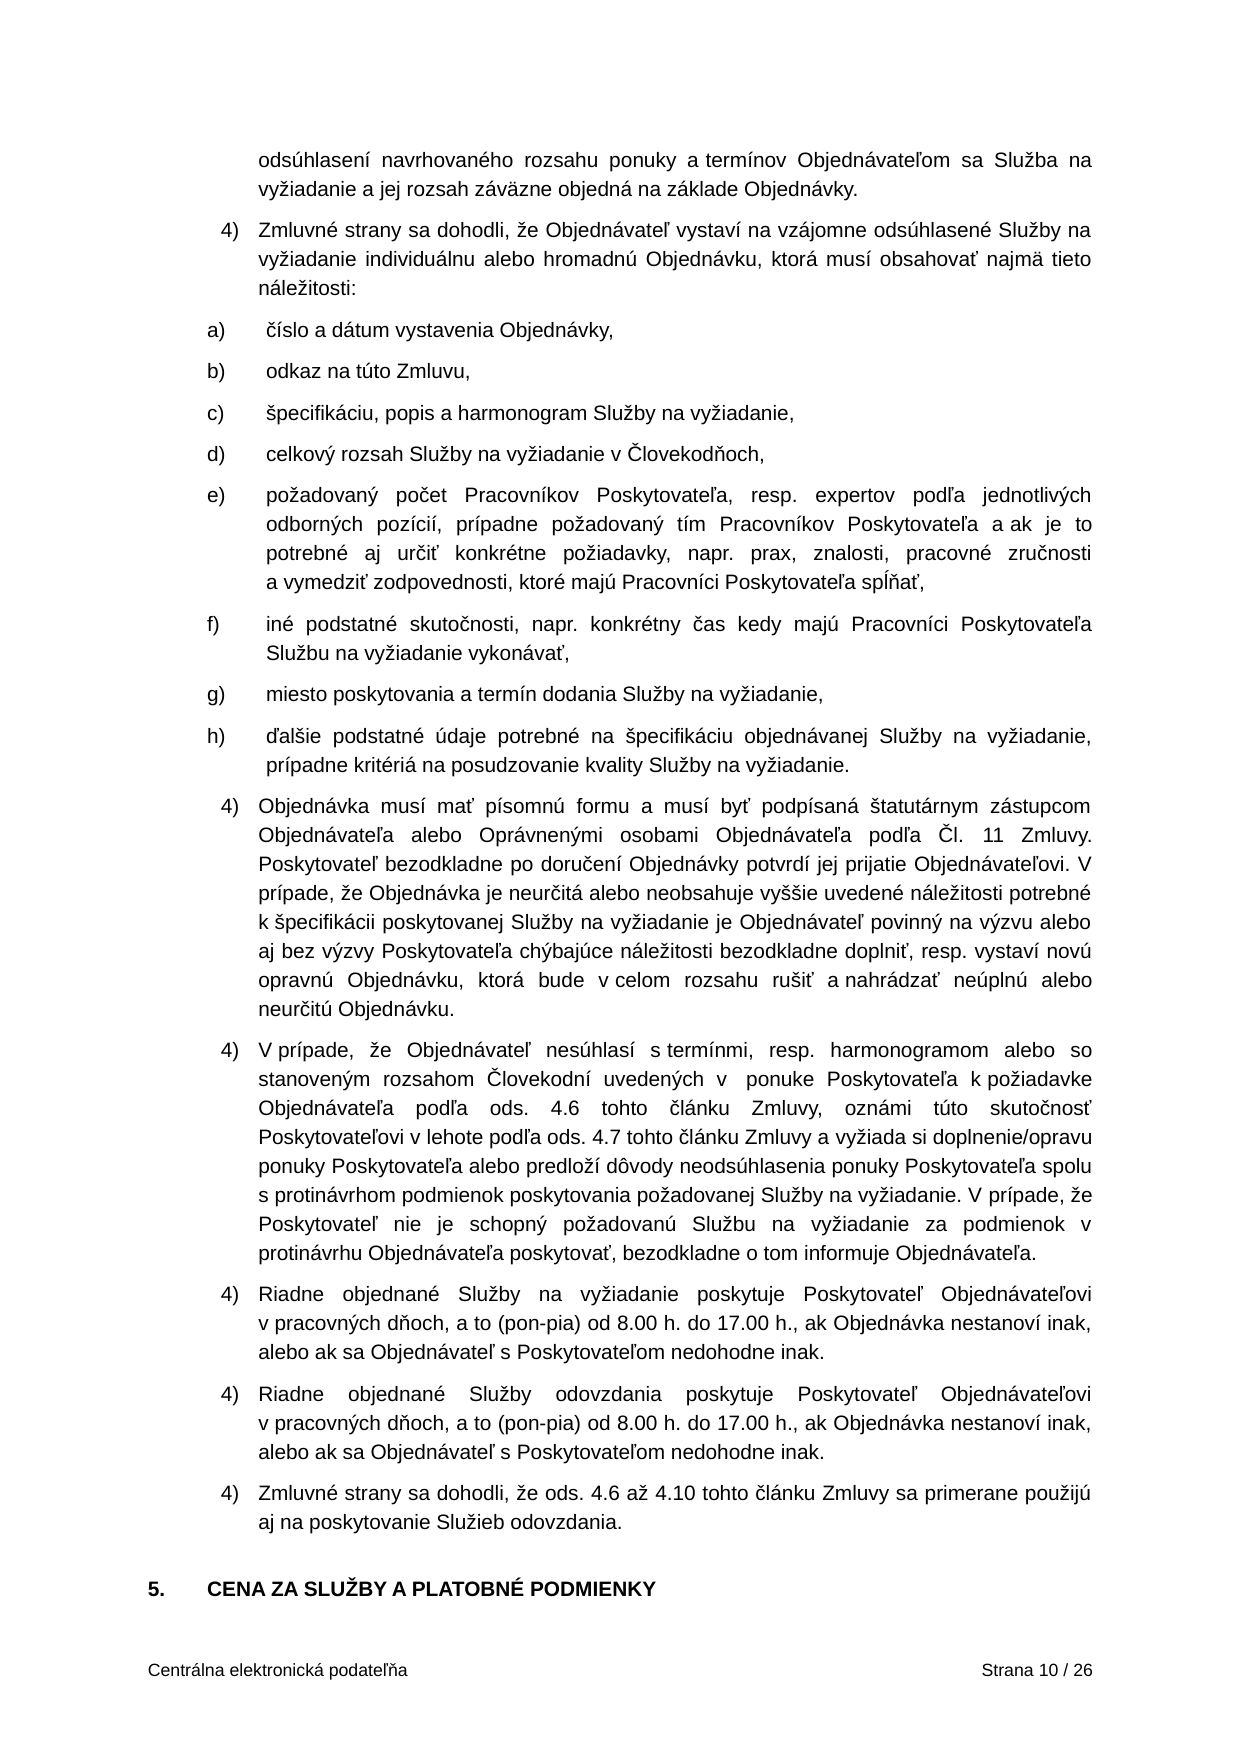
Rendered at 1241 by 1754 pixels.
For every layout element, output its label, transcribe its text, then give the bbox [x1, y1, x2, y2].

text požadovaný počet Pracovníkov Poskytovateľa, resp. expertov podľa jednotlivých odborných pozícií, prípadne požadovaný tím Pracovníkov Poskytovateľa a ak je to potrebné aj určiť konkrétne požiadavky, napr. prax, znalosti, pracovné zručnosti a vymedziť zodpovednosti, ktoré majú Pracovníci Poskytovateľa spĺňať, [207, 483, 1092, 594]
text Objednávka musí mať písomnú formu a musí byť podpísaná štatutárnym zástupcom Objednávateľa alebo Oprávnenými osobami Objednávateľa podľa Čl. 11 Zmluvy. Poskytovateľ bezodkladne po doručení Objednávky potvrdí jej prijatie Objednávateľovi. V prípade, že Objednávka je neurčitá alebo neobsahuje vyššie uvedené náležitosti potrebné k špecifikácii poskytovanej Služby na vyžiadanie je Objednávateľ povinný na výzvu alebo aj bez výzvy Poskytovateľa chýbajúce náležitosti bezodkladne doplniť, resp. vystaví novú opravnú Objednávku, ktorá bude v celom rozsahu rušiť a nahrádzať neúplnú alebo neurčitú Objednávku. [221, 794, 1092, 1021]
text miesto poskytovania a termín dodania Služby na vyžiadanie, [207, 682, 1092, 706]
text Zmluvné strany sa dohodli, že Objednávateľ vystaví na vzájomne odsúhlasené Služby na vyžiadanie individuálnu alebo hromadnú Objednávku, ktorá musí obsahovať najmä tieto náležitosti: [221, 218, 1092, 300]
text V prípade, že Objednávateľ nesúhlasí s termínmi, resp. harmonogramom alebo so stanoveným rozsahom Človekodní uvedených v ponuke Poskytovateľa k požiadavke Objednávateľa podľa ods. 4.6 tohto článku Zmluvy, oznámi túto skutočnosť Poskytovateľovi v lehote podľa ods. 4.7 tohto článku Zmluvy a vyžiada si doplnenie/opravu ponuky Poskytovateľa alebo predloží dôvody neodsúhlasenia ponuky Poskytovateľa spolu s protinávrhom podmienok poskytovania požadovanej Služby na vyžiadanie. V prípade, že Poskytovateľ nie je schopný požadovanú Službu na vyžiadanie za podmienok v protinávrhu Objednávateľa poskytovať, bezodkladne o tom informuje Objednávateľa. [221, 1038, 1092, 1265]
text celkový rozsah Služby na vyžiadanie v Človekodňoch, [207, 442, 1092, 466]
text iné podstatné skutočnosti, napr. konkrétny čas kedy majú Pracovníci Poskytovateľa Službu na vyžiadanie vykonávať, [207, 612, 1092, 664]
text CENA ZA SLUŽBY A PLATOBNÉ PODMIENKY [148, 1576, 1092, 1600]
text Riadne objednané Služby odovzdania poskytuje Poskytovateľ Objednávateľovi v pracovných dňoch, a to (pon-pia) od 8.00 h. do 17.00 h., ak Objednávka nestanoví inak, alebo ak sa Objednávateľ s Poskytovateľom nedohodne inak. [221, 1382, 1092, 1463]
text číslo a dátum vystavenia Objednávky, [207, 317, 1092, 341]
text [221, 148, 1092, 201]
text ďalšie podstatné údaje potrebné na špecifikáciu objednávanej Služby na vyžiadanie, prípadne kritériá na posudzovanie kvality Služby na vyžiadanie. [207, 723, 1092, 776]
text odkaz na túto Zmluvu, [207, 359, 1092, 383]
text Riadne objednané Služby na vyžiadanie poskytuje Poskytovateľ Objednávateľovi v pracovných dňoch, a to (pon-pia) od 8.00 h. do 17.00 h., ak Objednávka nestanoví inak, alebo ak sa Objednávateľ s Poskytovateľom nedohodne inak. [221, 1282, 1092, 1364]
text špecifikáciu, popis a harmonogram Služby na vyžiadanie, [207, 400, 1092, 424]
text Zmluvné strany sa dohodli, že ods. 4.6 až 4.10 tohto článku Zmluvy sa primerane použijú aj na poskytovanie Služieb odovzdania. [221, 1481, 1092, 1534]
